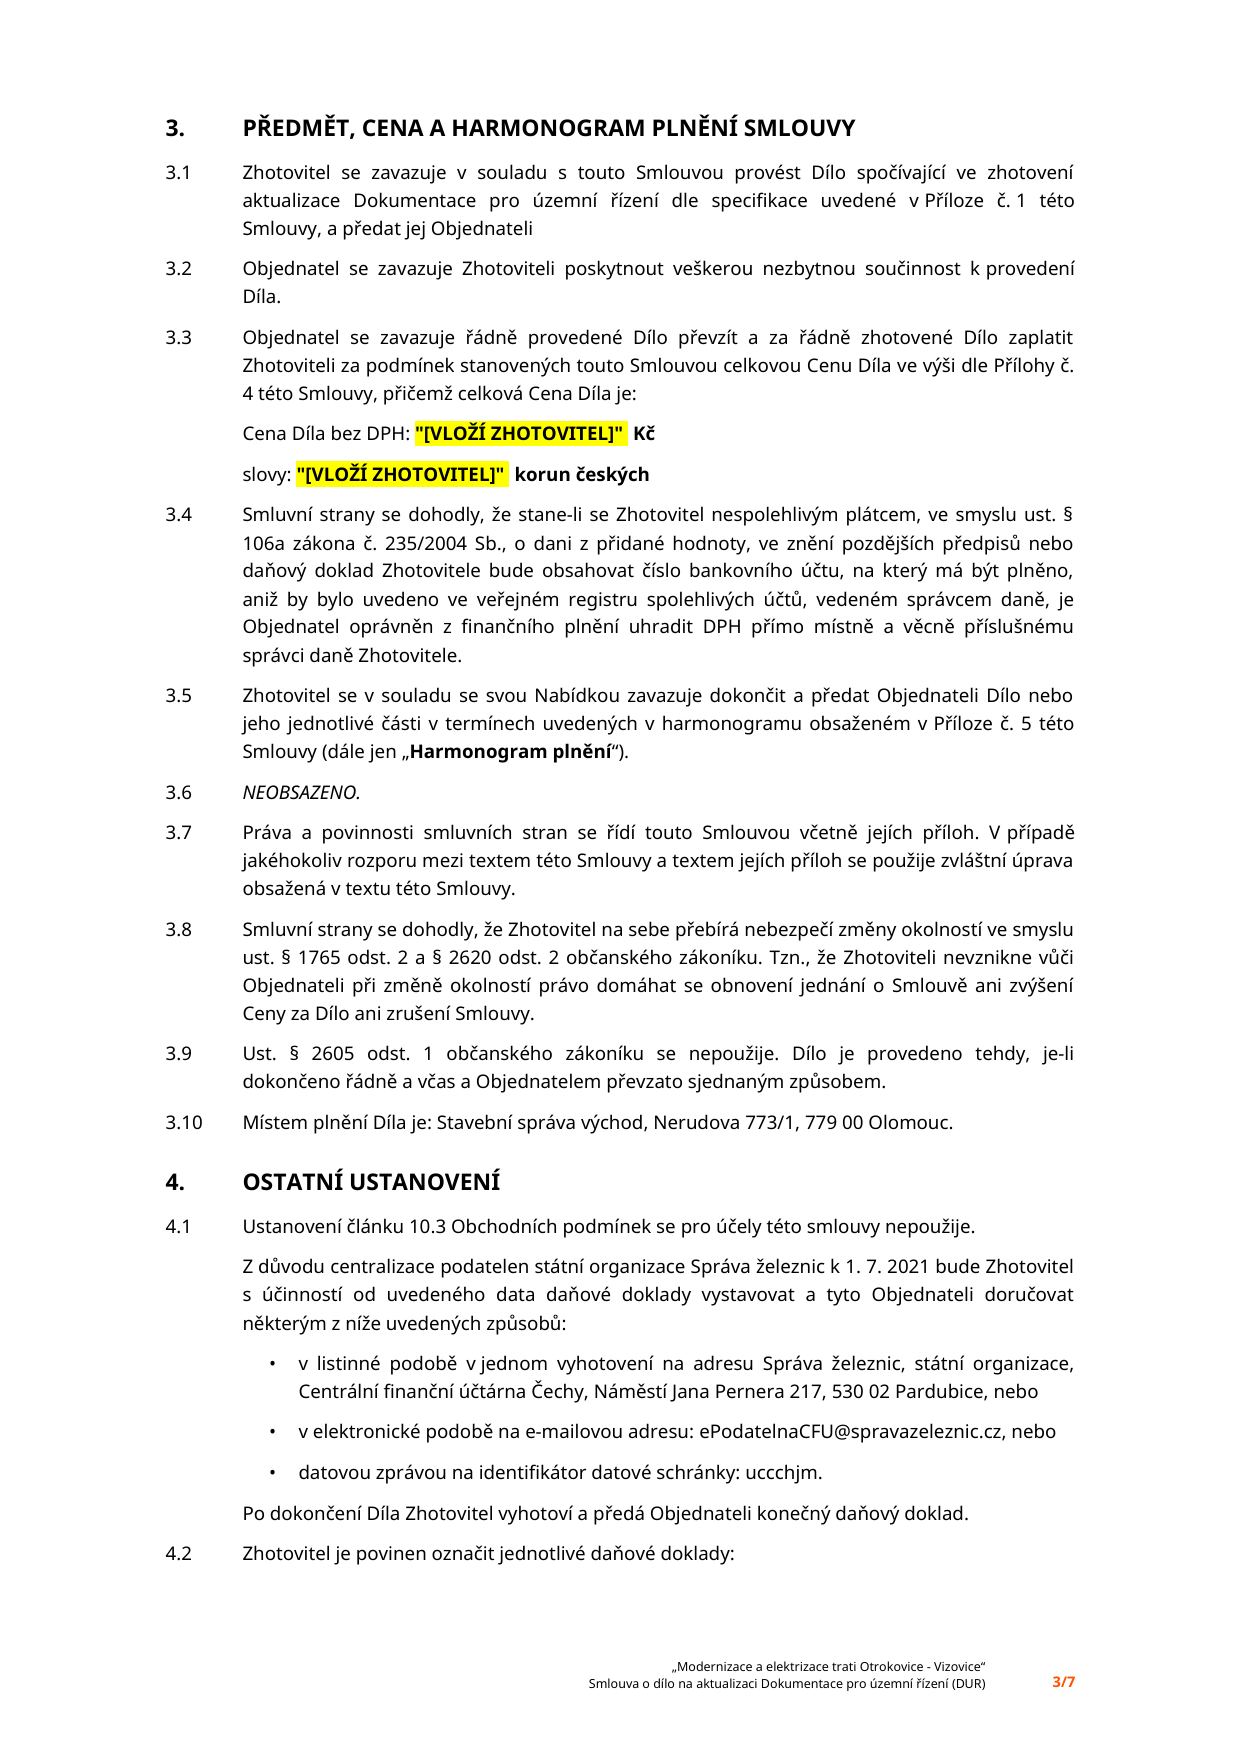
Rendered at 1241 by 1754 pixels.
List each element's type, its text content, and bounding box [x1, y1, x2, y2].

text slovy: korun českých [242, 461, 296, 487]
list NEOBSAZENO. [165, 779, 1075, 804]
text Cena Díla bez DPH: Kč [628, 421, 1075, 446]
text Místem plnění Díla je: Stavební správa východ, Nerudova 773/1, 779 00 Olomouc. [165, 1109, 1075, 1135]
text Ust. § 2605 odst. 1 občanského zákoníku se nepoužije. Dílo je provedeno tehdy, je-li dokončeno řádně a včas a Objednatelem převzato sjednaným způsobem. [165, 1041, 1075, 1094]
text Zhotovitel se zavazuje v souladu s touto Smlouvou provést Dílo spočívající ve zhotovení aktualizace Dokumentace pro územní řízení dle specifikace uvedené v Příloze č. 1 této Smlouvy, a předat jej Objednateli [165, 159, 1075, 241]
list Z důvodu centralizace podatelen státní organizace Správa železnic k 1. 7. 2021 bude Zhotovitel s účinností od uvedeného data daňové doklady vystavovat a tyto Objednateli doručovat některým z níže uvedených způsobů: [242, 1254, 1075, 1335]
text Smluvní strany se dohodly, že Zhotovitel na sebe přebírá nebezpečí změny okolností ve smyslu ust. § 1765 odst. 2 a § 2620 odst. 2 občanského zákoníku. Tzn., že Zhotoviteli nevznikne vůči Objednateli při změně okolností právo domáhat se obnovení jednání o Smlouvě ani zvýšení Ceny za Dílo ani zrušení Smlouvy. [165, 916, 1075, 1026]
text Cena Díla bez DPH: Kč [242, 421, 415, 446]
text Objednatel se zavazuje Zhotoviteli poskytnout veškerou nezbytnou součinnost k provedení Díla. [165, 256, 1075, 309]
list • v listinné podobě v jednom vyhotovení na adresu Správa železnic, státní organizace, Centrální finanční účtárna Čechy, Náměstí Jana Pernera 217, 530 02 Pardubice, nebo [269, 1350, 1075, 1404]
list • datovou zprávou na identifikátor datové schránky: uccchjm. [269, 1459, 1075, 1485]
list Po dokončení Díla Zhotovitel vyhotoví a předá Objednateli konečný daňový doklad. [242, 1500, 1075, 1525]
text Smluvní strany se dohodly, že stane-li se Zhotovitel nespolehlivým plátcem, ve smyslu ust. § 106a zákona č. 235/2004 Sb., o dani z přidané hodnoty, ve znění pozdějších předpisů nebo daňový doklad Zhotovitele bude obsahovat číslo bankovního účtu, na který má být plněno, aniž by bylo uvedeno ve veřejném registru spolehlivých účtů, vedeném správcem daně, je Objednatel oprávněn z finančního plnění uhradit DPH přímo místně a věcně příslušnému správci daně Zhotovitele. [165, 502, 1075, 667]
text Zhotovitel se v souladu se svou Nabídkou zavazuje dokončit a předat Objednateli Dílo nebo jeho jednotlivé části v termínech uvedených v harmonogramu obsaženém v Příloze č. 5 této Smlouvy (dále jen „Harmonogram plnění“). [165, 682, 1075, 764]
text Ustanovení článku 10.3 Obchodních podmínek se pro účely této smlouvy nepoužije. [165, 1213, 1075, 1239]
text OSTATNÍ USTANOVENÍ [165, 1166, 1075, 1198]
text Zhotovitel je povinen označit jednotlivé daňové doklady: [165, 1540, 1075, 1566]
list • v elektronické podobě na e-mailovou adresu: ePodatelnaCFU@spravazeleznic.cz, nebo [269, 1419, 1075, 1444]
text Objednatel se zavazuje řádně provedené Dílo převzít a za řádně zhotovené Dílo zaplatit Zhotoviteli za podmínek stanovených touto Smlouvou celkovou Cenu Díla ve výši dle Přílohy č. 4 této Smlouvy, přičemž celková Cena Díla je: [165, 324, 1075, 406]
text slovy: korun českých [509, 461, 1075, 487]
text PŘEDMĚT, CENA A HARMONOGRAM PLNĚNÍ SMLOUVY [165, 112, 1075, 143]
text Práva a povinnosti smluvních stran se řídí touto Smlouvou včetně jejích příloh. V případě jakéhokoliv rozporu mezi textem této Smlouvy a textem jejích příloh se použije zvláštní úprava obsažená v textu této Smlouvy. [165, 819, 1075, 901]
